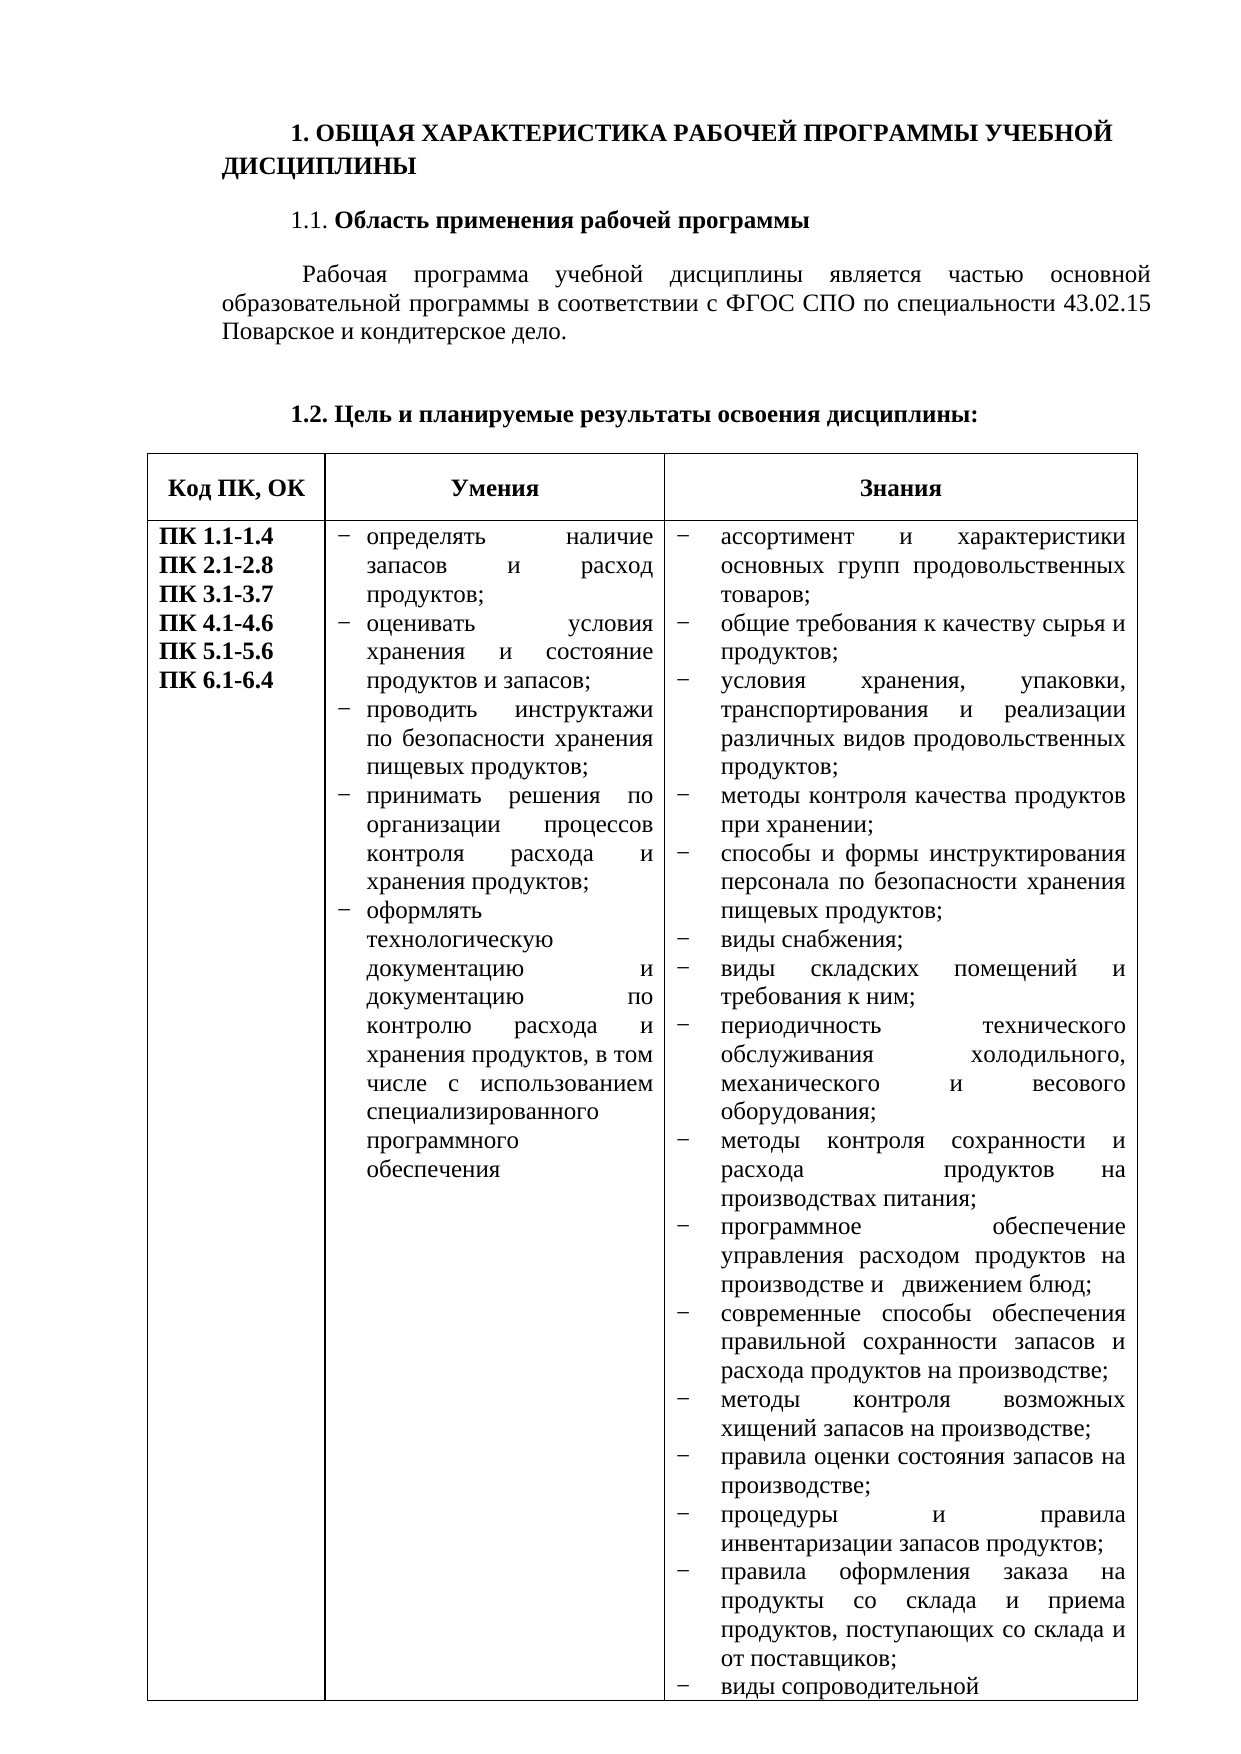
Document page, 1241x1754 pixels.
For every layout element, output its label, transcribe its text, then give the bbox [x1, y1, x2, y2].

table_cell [665, 521, 1137, 1700]
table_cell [148, 521, 324, 1700]
text Рабочая программа учебной дисциплины является частью основной образовательной программы в соответствии с ФГОС СПО по специальности 43.02.15 Поварское и кондитерское дело. [222, 259, 1152, 345]
text 1.1. Область применения рабочей программы [222, 205, 1152, 234]
table_header Умения [326, 454, 664, 520]
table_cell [326, 521, 664, 1700]
table_header Код ПК, ОК [148, 454, 324, 520]
table_header Знания [665, 454, 1137, 520]
text 1.2. Цель и планируемые результаты освоения дисциплины: [222, 399, 1152, 428]
text 1. ОБЩАЯ ХАРАКТЕРИСТИКА РАБОЧЕЙ ПРОГРАММЫ УЧЕБНОЙ ДИСЦИПЛИНЫ [222, 118, 1152, 180]
